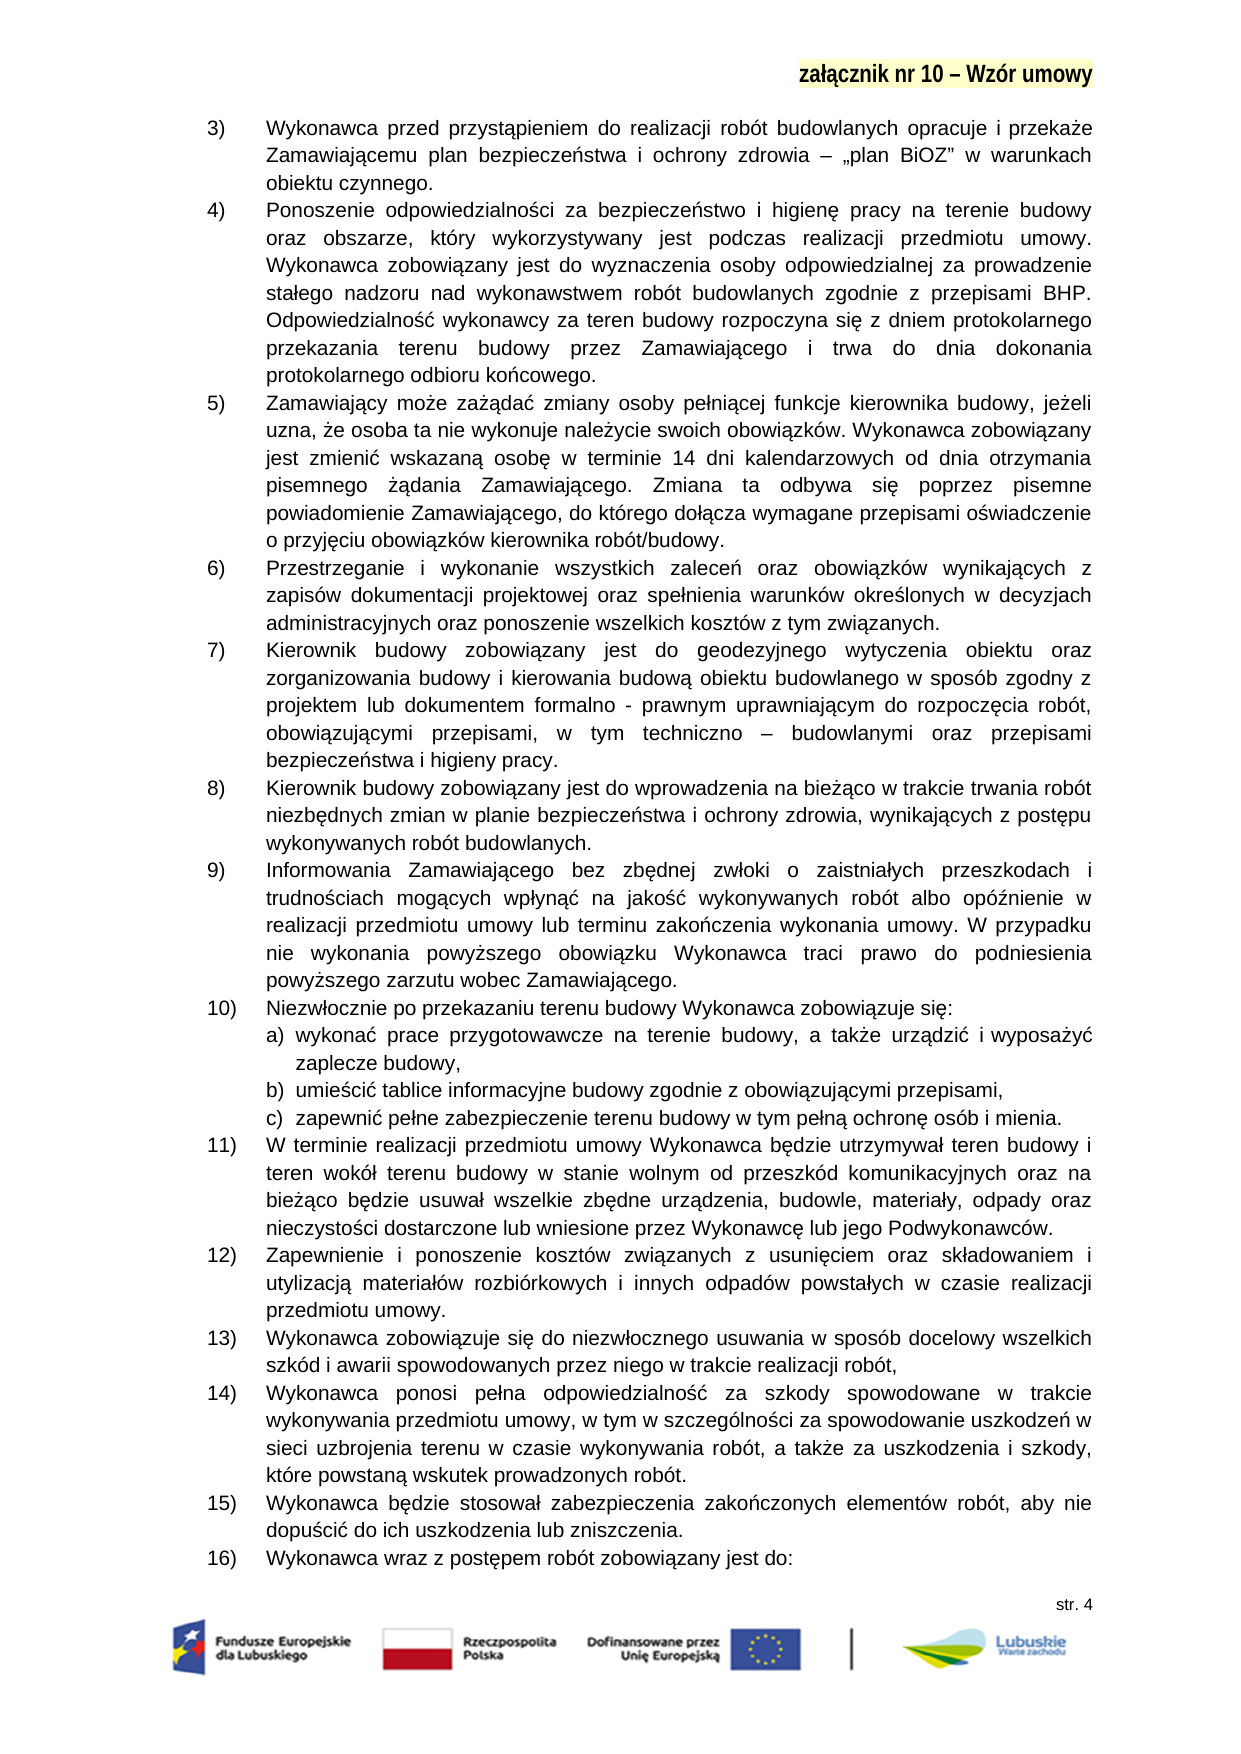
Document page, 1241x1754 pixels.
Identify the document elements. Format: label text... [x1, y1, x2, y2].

list Przestrzeganie i wykonanie wszystkich zaleceń oraz obowiązków wynikających z zapisów dokumentacji projektowej oraz spełnienia warunków określonych w decyzjach administracyjnych oraz ponoszenie wszelkich kosztów z tym związanych. [207, 556, 1093, 635]
list wykonać prace przygotowawcze na terenie budowy, a także urządzić i wyposażyć zaplecze budowy, [266, 1023, 1093, 1075]
list W terminie realizacji przedmiotu umowy Wykonawca będzie utrzymywał teren budowy i teren wokół terenu budowy w stanie wolnym od przeszkód komunikacyjnych oraz na bieżąco będzie usuwał wszelkie zbędne urządzenia, budowle, materiały, odpady oraz nieczystości dostarczone lub wniesione przez Wykonawcę lub jego Podwykonawców. [207, 1133, 1093, 1240]
list umieścić tablice informacyjne budowy zgodnie z obowiązującymi przepisami, [266, 1078, 1093, 1102]
list Zamawiający może zażądać zmiany osoby pełniącej funkcje kierownika budowy, jeżeli uzna, że osoba ta nie wykonuje należycie swoich obowiązków. Wykonawca zobowiązany jest zmienić wskazaną osobę w terminie 14 dni kalendarzowych od dnia otrzymania pisemnego żądania Zamawiającego. Zmiana ta odbywa się poprzez pisemne powiadomienie Zamawiającego, do którego dołącza wymagane przepisami oświadczenie o przyjęciu obowiązków kierownika robót/budowy. [207, 391, 1093, 552]
list Informowania Zamawiającego bez zbędnej zwłoki o zaistniałych przeszkodach i trudnościach mogących wpłynąć na jakość wykonywanych robót albo opóźnienie w realizacji przedmiotu umowy lub terminu zakończenia wykonania umowy. W przypadku nie wykonania powyższego obowiązku Wykonawca traci prawo do podniesienia powyższego zarzutu wobec Zamawiającego. [207, 858, 1093, 992]
list Kierownik budowy zobowiązany jest do geodezyjnego wytyczenia obiektu oraz zorganizowania budowy i kierowania budową obiektu budowlanego w sposób zgodny z projektem lub dokumentem formalno - prawnym uprawniającym do rozpoczęcia robót, obowiązującymi przepisami, w tym techniczno – budowlanymi oraz przepisami bezpieczeństwa i higieny pracy. [207, 638, 1093, 772]
list Wykonawca wraz z postępem robót zobowiązany jest do: [207, 1546, 1093, 1570]
list Wykonawca przed przystąpieniem do realizacji robót budowlanych opracuje i przekaże Zamawiającemu plan bezpieczeństwa i ochrony zdrowia – „plan BiOZ” w warunkach obiektu czynnego. [207, 116, 1093, 195]
list Zapewnienie i ponoszenie kosztów związanych z usunięciem oraz składowaniem i utylizacją materiałów rozbiórkowych i innych odpadów powstałych w czasie realizacji przedmiotu umowy. [207, 1243, 1093, 1322]
list Wykonawca zobowiązuje się do niezwłocznego usuwania w sposób docelowy wszelkich szkód i awarii spowodowanych przez niego w trakcie realizacji robót, [207, 1326, 1093, 1377]
picture [147, 1614, 1094, 1681]
list Niezwłocznie po przekazaniu terenu budowy Wykonawca zobowiązuje się: [207, 996, 1093, 1020]
list Wykonawca będzie stosował zabezpieczenia zakończonych elementów robót, aby nie dopuścić do ich uszkodzenia lub zniszczenia. [207, 1491, 1093, 1542]
list Kierownik budowy zobowiązany jest do wprowadzenia na bieżąco w trakcie trwania robót niezbędnych zmian w planie bezpieczeństwa i ochrony zdrowia, wynikających z postępu wykonywanych robót budowlanych. [207, 776, 1093, 855]
list Wykonawca ponosi pełna odpowiedzialność za szkody spowodowane w trakcie wykonywania przedmiotu umowy, w tym w szczególności za spowodowanie uszkodzeń w sieci uzbrojenia terenu w czasie wykonywania robót, a także za uszkodzenia i szkody, które powstaną wskutek prowadzonych robót. [207, 1381, 1093, 1487]
list zapewnić pełne zabezpieczenie terenu budowy w tym pełną ochronę osób i mienia. [266, 1106, 1093, 1130]
list Ponoszenie odpowiedzialności za bezpieczeństwo i higienę pracy na terenie budowy oraz obszarze, który wykorzystywany jest podczas realizacji przedmiotu umowy. Wykonawca zobowiązany jest do wyznaczenia osoby odpowiedzialnej za prowadzenie stałego nadzoru nad wykonawstwem robót budowlanych zgodnie z przepisami BHP. Odpowiedzialność wykonawcy za teren budowy rozpoczyna się z dniem protokolarnego przekazania terenu budowy przez Zamawiającego i trwa do dnia dokonania protokolarnego odbioru końcowego. [207, 198, 1093, 387]
